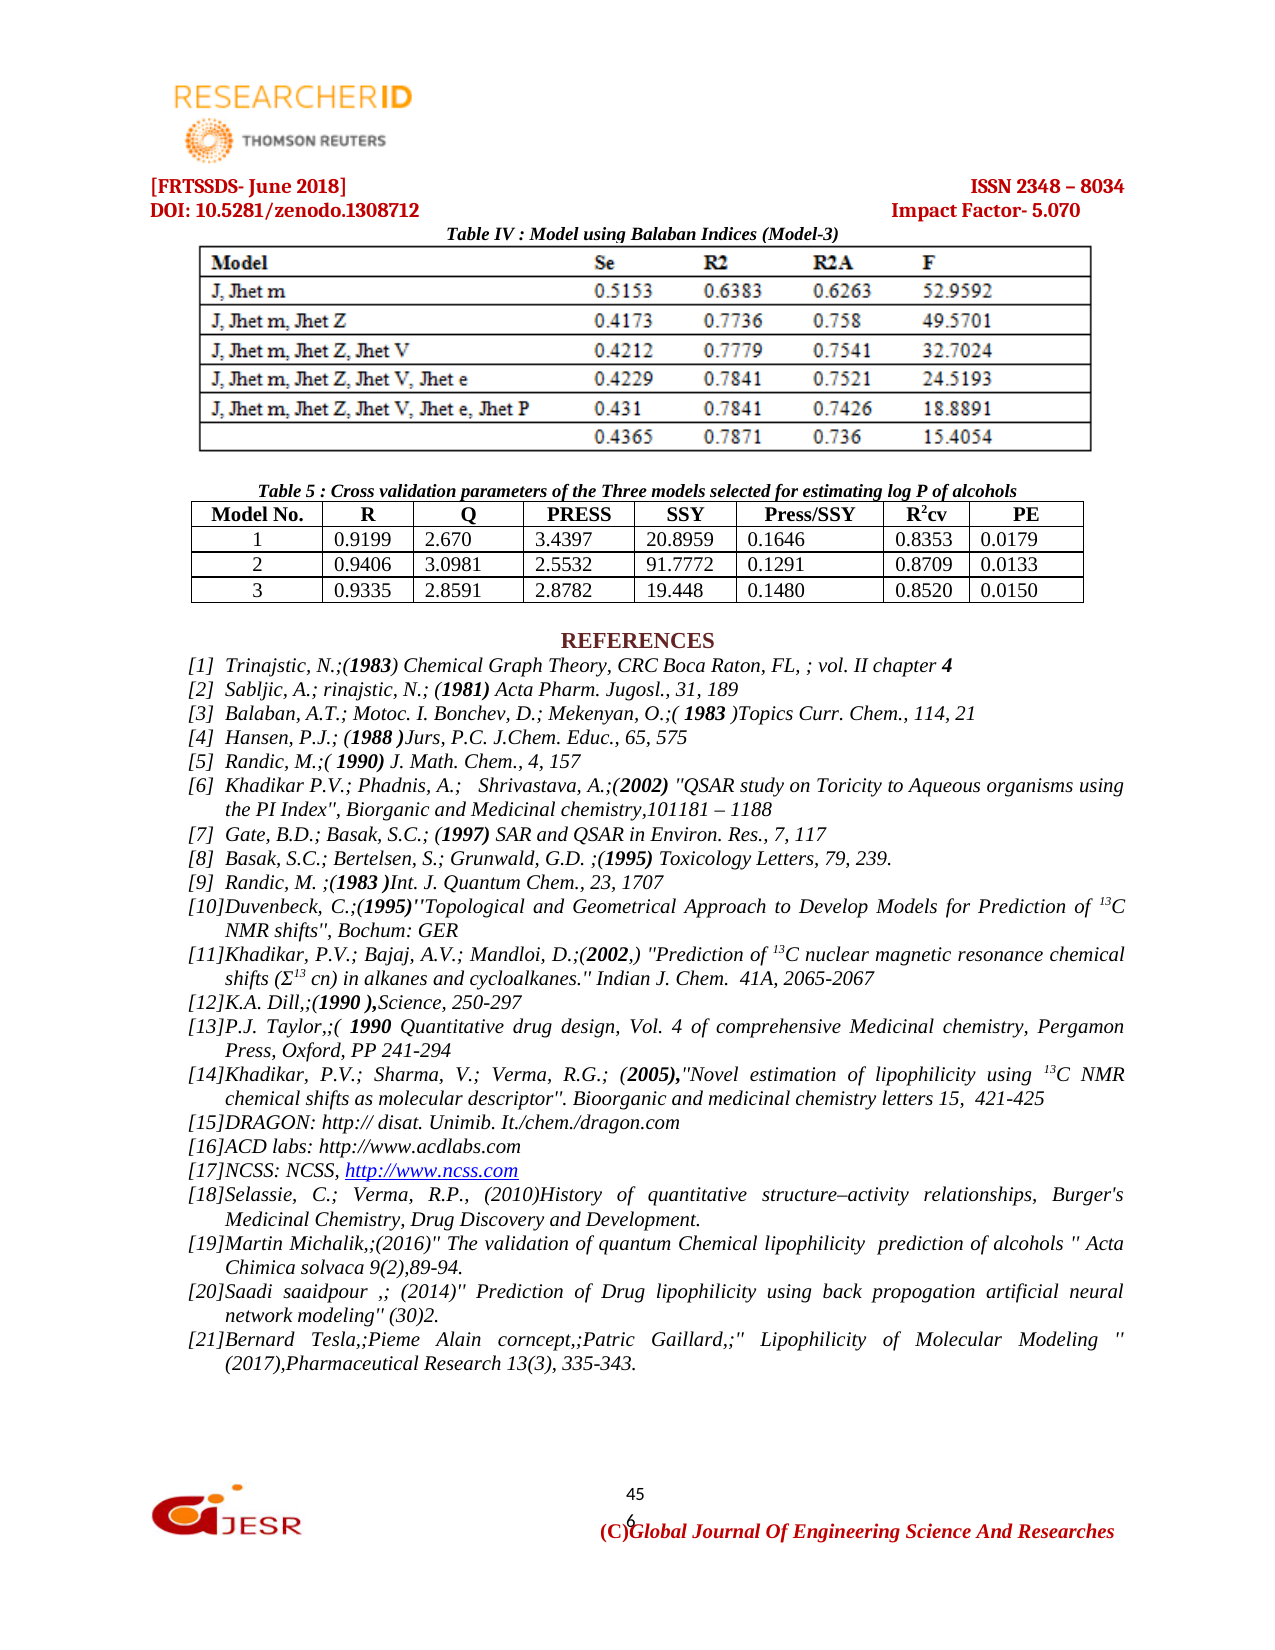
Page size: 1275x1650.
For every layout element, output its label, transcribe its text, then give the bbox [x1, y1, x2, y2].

list Trinajstic, N.;(1983) Chemical Graph Theory, CRC Boca Raton, FL, ; vol. II chapter 4 [187, 653, 1125, 677]
table_cell 3.0981 [414, 553, 523, 576]
table_cell 0.8353 [884, 527, 969, 551]
table_header R [323, 502, 413, 526]
table_cell 0.1291 [737, 553, 883, 576]
table_cell 1 [192, 527, 322, 551]
table_header Press/SSY [737, 502, 883, 526]
table_cell 2.670 [414, 527, 523, 551]
table_header PE [970, 502, 1083, 526]
table_header PRESS [524, 502, 634, 526]
list DRAGON: http:// disat. Unimib. It./chem./dragon.com [187, 1110, 1125, 1134]
list Bernard Tesla,;Pieme Alain corncept,;Patric Gaillard,;'' Lipophilicity of Molecular Modeling '' (2017),Pharmaceutical Research 13(3), 335-343. [187, 1327, 1125, 1375]
list Duvenbeck, C.;(1995)''Topological and Geometrical Approach to Develop Models for Prediction of 13C NMR shifts'', Bochum: GER [187, 894, 1125, 942]
list Basak, S.C.; Bertelsen, S.; Grunwald, G.D. ;(1995) Toxicology Letters, 79, 239. [187, 846, 1125, 869]
table_cell 2.5532 [524, 553, 634, 576]
picture [150, 1482, 307, 1539]
list ACD labs: http://www.acdlabs.com [187, 1134, 1125, 1158]
table_cell 0.9335 [323, 578, 413, 602]
list Hansen, P.J.; (1988 )Jurs, P.C. J.Chem. Educ., 65, 575 [187, 725, 1125, 749]
table_cell 91.7772 [635, 553, 736, 576]
list Khadikar, P.V.; Sharma, V.; Verma, R.G.; (2005),''Novel estimation of lipophilicity using 13C NMR chemical shifts as molecular descriptor''. Bioorganic and medicinal chemistry letters 15, 421-425 [187, 1062, 1125, 1110]
table_cell 2 [192, 553, 322, 576]
table_cell 0.8520 [884, 578, 969, 602]
list Khadikar P.V.; Phadnis, A.; Shrivastava, A.;(2002) ''QSAR study on Toricity to Aqueous organisms using the PI Index'', Biorganic and Medicinal chemistry,101181 – 1188 [187, 773, 1125, 821]
table_cell 2.8782 [524, 578, 634, 602]
table_cell 0.0150 [970, 578, 1083, 602]
table_cell 0.1646 [737, 527, 883, 551]
list K.A. Dill,;(1990 ),Science, 250-297 [187, 990, 1125, 1014]
picture [190, 243, 1095, 458]
list Martin Michalik,;(2016)'' The validation of quantum Chemical lipophilicity prediction of alcohols '' Acta Chimica solvaca 9(2),89-94. [187, 1231, 1125, 1279]
table_cell 0.9199 [323, 527, 413, 551]
list NCSS: NCSS, http://www.ncss.com [187, 1158, 1125, 1182]
table_header Model No. [192, 502, 322, 526]
text Table IV : Model using Balaban Indices (Model-3) [160, 222, 1125, 244]
table_header R2cv [884, 502, 969, 526]
list Randic, M.;( 1990) J. Math. Chem., 4, 157 [187, 749, 1125, 773]
table_cell 0.0133 [970, 553, 1083, 576]
list Gate, B.D.; Basak, S.C.; (1997) SAR and QSAR in Environ. Res., 7, 117 [187, 821, 1125, 846]
list Khadikar, P.V.; Bajaj, A.V.; Mandloi, D.;(2002,) ''Prediction of 13C nuclear magnetic resonance chemical shifts (Σ13 cn) in alkanes and cycloalkanes.'' Indian J. Chem. 41A, 2065-2067 [187, 942, 1125, 990]
list Balaban, A.T.; Motoc. I. Bonchev, D.; Mekenyan, O.;( 1983 )Topics Curr. Chem., 114, 21 [187, 701, 1125, 725]
list Randic, M. ;(1983 )Int. J. Quantum Chem., 23, 1707 [187, 869, 1125, 894]
text Table 5 : Cross validation parameters of the Three models selected for estimating log P of alcohols [150, 479, 1125, 501]
table_cell 3.4397 [524, 527, 634, 551]
table_cell 19.448 [635, 578, 736, 602]
text REFERENCES [150, 627, 1125, 653]
picture [150, 75, 447, 175]
list Saadi saaidpour ,; (2014)'' Prediction of Drug lipophilicity using back propogation artificial neural network modeling'' (30)2. [187, 1279, 1125, 1327]
list Selassie, C.; Verma, R.P., (2010)History of quantitative structure–activity relationships, Burger's Medicinal Chemistry, Drug Discovery and Development. [187, 1182, 1125, 1231]
table_header Q [414, 502, 523, 526]
table_cell 0.1480 [737, 578, 883, 602]
table_cell 20.8959 [635, 527, 736, 551]
list Sabljic, A.; rinajstic, N.; (1981) Acta Pharm. Jugosl., 31, 189 [187, 677, 1125, 701]
table_header SSY [635, 502, 736, 526]
table_cell 0.8709 [884, 553, 969, 576]
table_cell 3 [192, 578, 322, 602]
table_cell 0.0179 [970, 527, 1083, 551]
list P.J. Taylor,;( 1990 Quantitative drug design, Vol. 4 of comprehensive Medicinal chemistry, Pergamon Press, Oxford, PP 241-294 [187, 1014, 1125, 1062]
table_cell 0.9406 [323, 553, 413, 576]
table_cell 2.8591 [414, 578, 523, 602]
